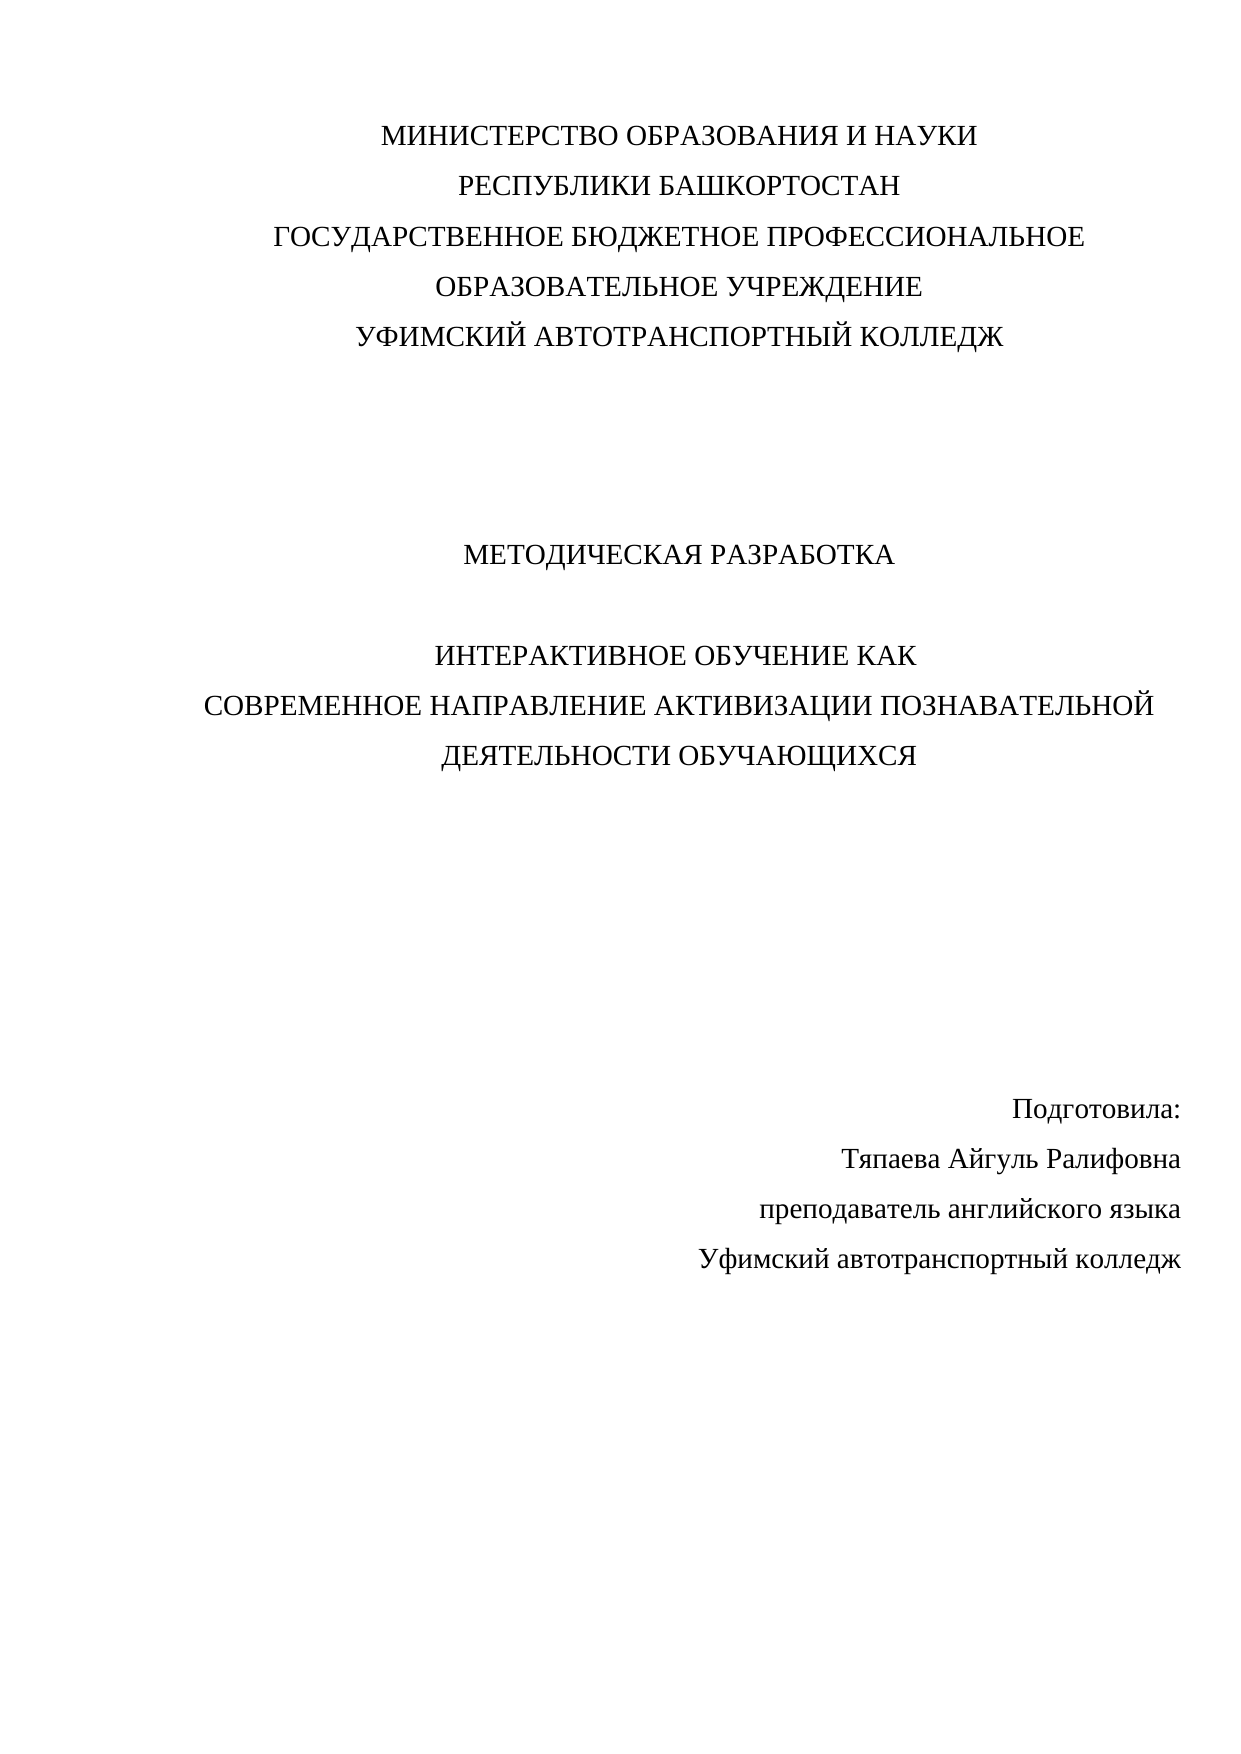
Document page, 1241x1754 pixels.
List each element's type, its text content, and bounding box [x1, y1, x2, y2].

text Уфимский автотранспортный колледж [177, 1242, 1181, 1275]
text МИНИСТЕРСТВО ОБРАЗОВАНИЯ И НАУКИ [177, 118, 1181, 152]
text УФИМСКИЙ АВТОТРАНСПОРТНЫЙ КОЛЛЕДЖ [177, 319, 1181, 353]
text Тяпаева Айгуль Ралифовна [546, 1141, 1181, 1174]
text ГОСУДАРСТВЕННОЕ БЮДЖЕТНОЕ ПРОФЕССИОНАЛЬНОЕ ОБРАЗОВАТЕЛЬНОЕ УЧРЕЖДЕНИЕ [177, 219, 1181, 303]
text ИНТЕРАКТИВНОЕ ОБУЧЕНИЕ КАК СОВРЕМЕННОЕ НАПРАВЛЕНИЕ АКТИВИЗАЦИИ ПОЗНАВАТЕЛЬНОЙ ДЕЯТЕЛЬНОСТИ ОБУЧАЮЩИХСЯ [177, 638, 1181, 772]
text преподаватель английского языка [177, 1191, 1181, 1225]
text МЕТОДИЧЕСКАЯ РАЗРАБОТКА [177, 537, 1181, 571]
text Подготовила: [177, 1091, 1181, 1124]
text РЕСПУБЛИКИ БАШКОРТОСТАН [177, 168, 1181, 202]
